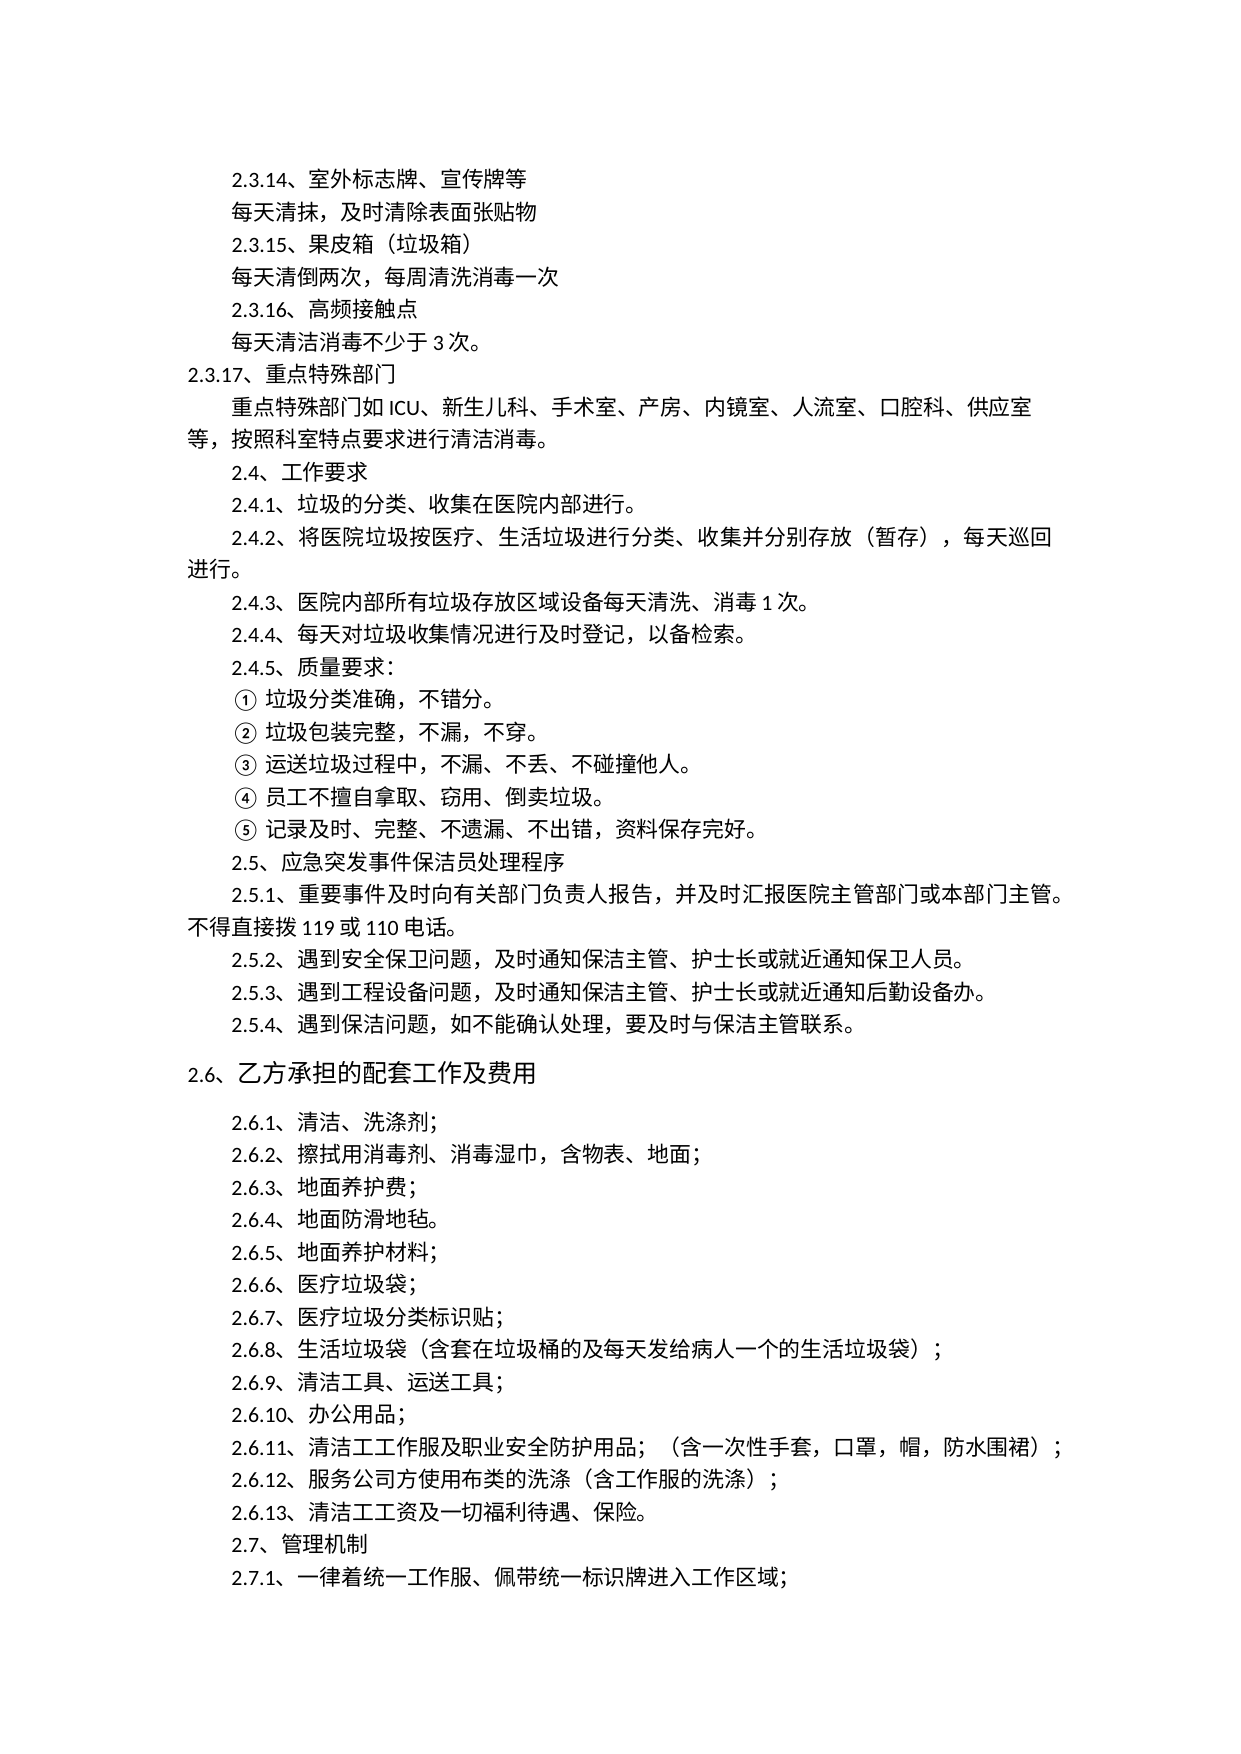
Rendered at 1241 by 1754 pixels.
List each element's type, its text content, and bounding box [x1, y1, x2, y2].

text 2.6.8、生活垃圾袋（含套在垃圾桶的及每天发给病人一个的生活垃圾袋）； [187, 1332, 1053, 1364]
text ⑤记录及时、完整、不遗漏、不出错，资料保存完好。 [187, 812, 1053, 844]
text 2.4、工作要求 [187, 454, 1053, 487]
text ②垃圾包装完整，不漏，不穿。 [187, 714, 1053, 747]
text ③运送垃圾过程中，不漏、不丢、不碰撞他人。 [187, 747, 1053, 779]
text 2.6.6、医疗垃圾袋； [187, 1267, 1053, 1299]
text 2.4.4、每天对垃圾收集情况进行及时登记，以备检索。 [187, 617, 1053, 649]
text 2.6.11、清洁工工作服及职业安全防护用品；（含一次性手套，口罩，帽，防水围裙）； [187, 1429, 1053, 1462]
text 每天清倒两次，每周清洗消毒一次 [187, 259, 1053, 292]
text 2.6、乙方承担的配套工作及费用 [187, 1039, 1053, 1104]
text 2.7.1、一律着统一工作服、佩带统一标识牌进入工作区域； [187, 1559, 1053, 1592]
text 重点特殊部门如ICU、新生儿科、手术室、产房、内镜室、人流室、口腔科、供应室等，按照科室特点要求进行清洁消毒。 [187, 389, 1053, 454]
text 2.6.9、清洁工具、运送工具； [187, 1364, 1053, 1397]
text 2.6.10、办公用品； [187, 1397, 1053, 1429]
text ④员工不擅自拿取、窃用、倒卖垃圾。 [187, 779, 1053, 812]
text 每天清抹，及时清除表面张贴物 [187, 194, 1053, 227]
text 2.5.1、重要事件及时向有关部门负责人报告，并及时汇报医院主管部门或本部门主管。不得直接拨119或110电话。 [187, 877, 1053, 942]
text 2.6.4、地面防滑地毡。 [187, 1202, 1053, 1234]
text 2.5.4、遇到保洁问题，如不能确认处理，要及时与保洁主管联系。 [187, 1007, 1053, 1039]
text 2.7、管理机制 [187, 1527, 1053, 1559]
text 2.6.1、清洁、洗涤剂； [187, 1104, 1053, 1137]
text 2.4.3、医院内部所有垃圾存放区域设备每天清洗、消毒1次。 [187, 584, 1053, 617]
text 2.6.7、医疗垃圾分类标识贴； [187, 1299, 1053, 1332]
text 2.6.2、擦拭用消毒剂、消毒湿巾，含物表、地面； [187, 1137, 1053, 1169]
text 2.5、应急突发事件保洁员处理程序 [187, 844, 1053, 877]
text 2.3.14、室外标志牌、宣传牌等 [187, 162, 1053, 194]
text 2.4.1、垃圾的分类、收集在医院内部进行。 [187, 487, 1053, 519]
text 2.4.2、将医院垃圾按医疗、生活垃圾进行分类、收集并分别存放（暂存），每天巡回进行。 [187, 519, 1053, 584]
text 2.6.13、清洁工工资及一切福利待遇、保险。 [187, 1494, 1053, 1527]
text ①垃圾分类准确，不错分。 [187, 682, 1053, 714]
text 2.3.17、重点特殊部门 [187, 357, 1053, 389]
text 2.4.5、质量要求： [187, 649, 1053, 682]
text 每天清洁消毒不少于3次。 [187, 324, 1053, 357]
text 2.6.5、地面养护材料； [187, 1234, 1053, 1267]
text 2.6.3、地面养护费； [187, 1169, 1053, 1202]
text 2.6.12、服务公司方使用布类的洗涤（含工作服的洗涤）； [187, 1462, 1053, 1494]
text 2.5.2、遇到安全保卫问题，及时通知保洁主管、护士长或就近通知保卫人员。 [187, 942, 1053, 974]
text 2.5.3、遇到工程设备问题，及时通知保洁主管、护士长或就近通知后勤设备办。 [187, 974, 1053, 1007]
text 2.3.16、高频接触点 [187, 292, 1053, 324]
text 2.3.15、果皮箱（垃圾箱） [187, 227, 1053, 259]
